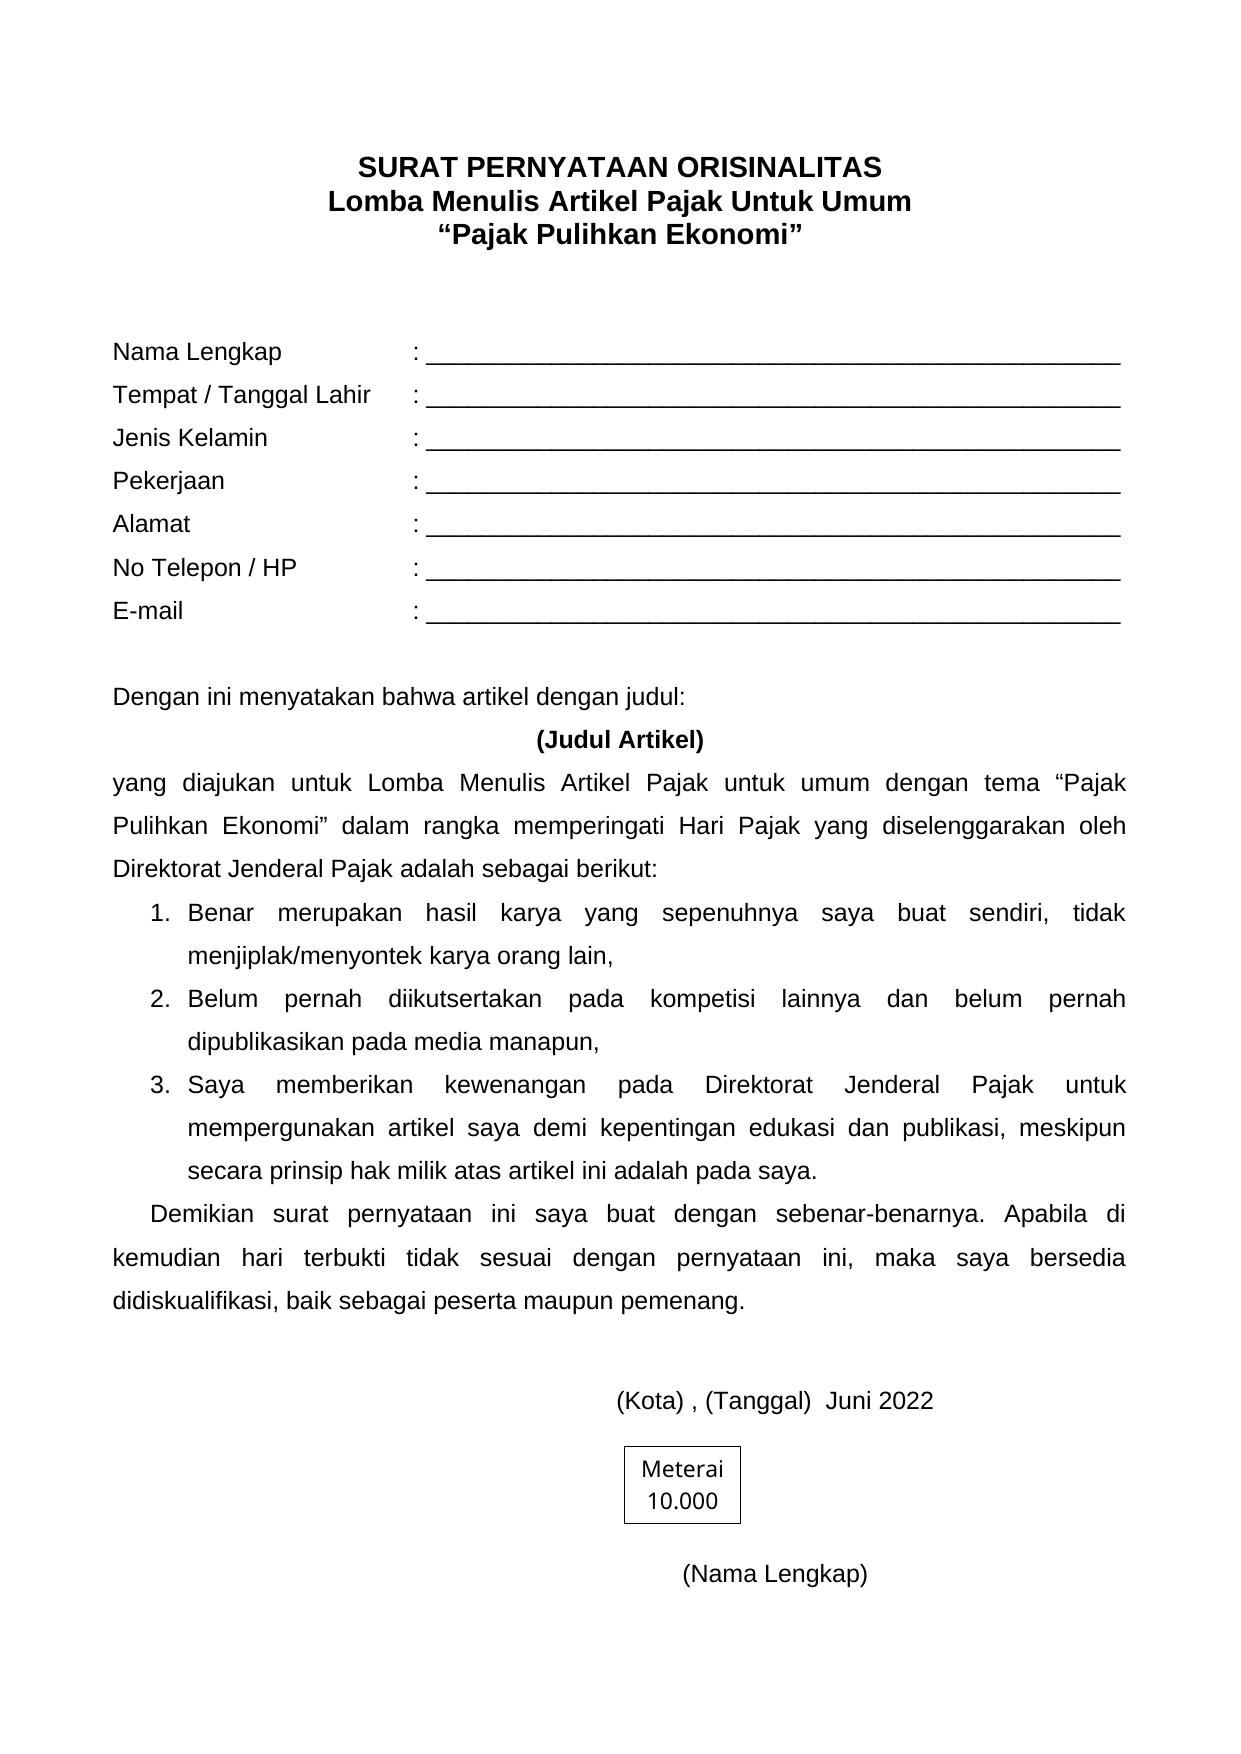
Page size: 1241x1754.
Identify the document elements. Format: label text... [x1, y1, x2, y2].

text SURAT PERNYATAAN ORISINALITAS [112, 150, 1128, 183]
text No Telepon / HP : __________________________________________________ [112, 552, 1128, 581]
text Tempat / Tanggal Lahir : __________________________________________________ [112, 380, 1128, 409]
text “Pajak Pulihkan Ekonomi” [112, 217, 1128, 251]
text Jenis Kelamin : __________________________________________________ [112, 423, 1128, 452]
list Benar merupakan hasil karya yang sepenuhnya saya buat sendiri, tidak menjiplak/menyontek karya orang lain, [150, 897, 1128, 969]
list Belum pernah diikutsertakan pada kompetisi lainnya dan belum pernah dipublikasikan pada media manapun, [150, 984, 1128, 1056]
text E-mail : __________________________________________________ [112, 596, 1128, 624]
text Alamat : __________________________________________________ [112, 509, 1128, 538]
text Demikian surat pernyataan ini saya buat dengan sebenar-benarnya. Apabila di kemudian hari terbukti tidak sesuai dengan pernyataan ini, maka saya bersedia didiskualifikasi, baik sebagai peserta maupun pemenang. [112, 1199, 1128, 1314]
text (Nama Lengkap) [423, 1559, 1128, 1587]
text Nama Lengkap : __________________________________________________ [112, 337, 1128, 366]
text Pekerjaan : __________________________________________________ [112, 466, 1128, 495]
text yang diajukan untuk Lomba Menulis Artikel Pajak untuk umum dengan tema “Pajak Pulihkan Ekonomi” dalam rangka memperingati Hari Pajak yang diselenggarakan oleh Direktorat Jenderal Pajak adalah sebagai berikut: [112, 768, 1128, 883]
list Saya memberikan kewenangan pada Direktorat Jenderal Pajak untuk mempergunakan artikel saya demi kepentingan edukasi dan publikasi, meskipun secara prinsip hak milik atas artikel ini adalah pada saya. [150, 1070, 1128, 1185]
text (Kota) , (Tanggal) Juni 2022 [423, 1386, 1128, 1415]
text Dengan ini menyatakan bahwa artikel dengan judul: [112, 682, 1128, 711]
text Lomba Menulis Artikel Pajak Untuk Umum [112, 183, 1128, 217]
text (Judul Artikel) [112, 725, 1128, 754]
